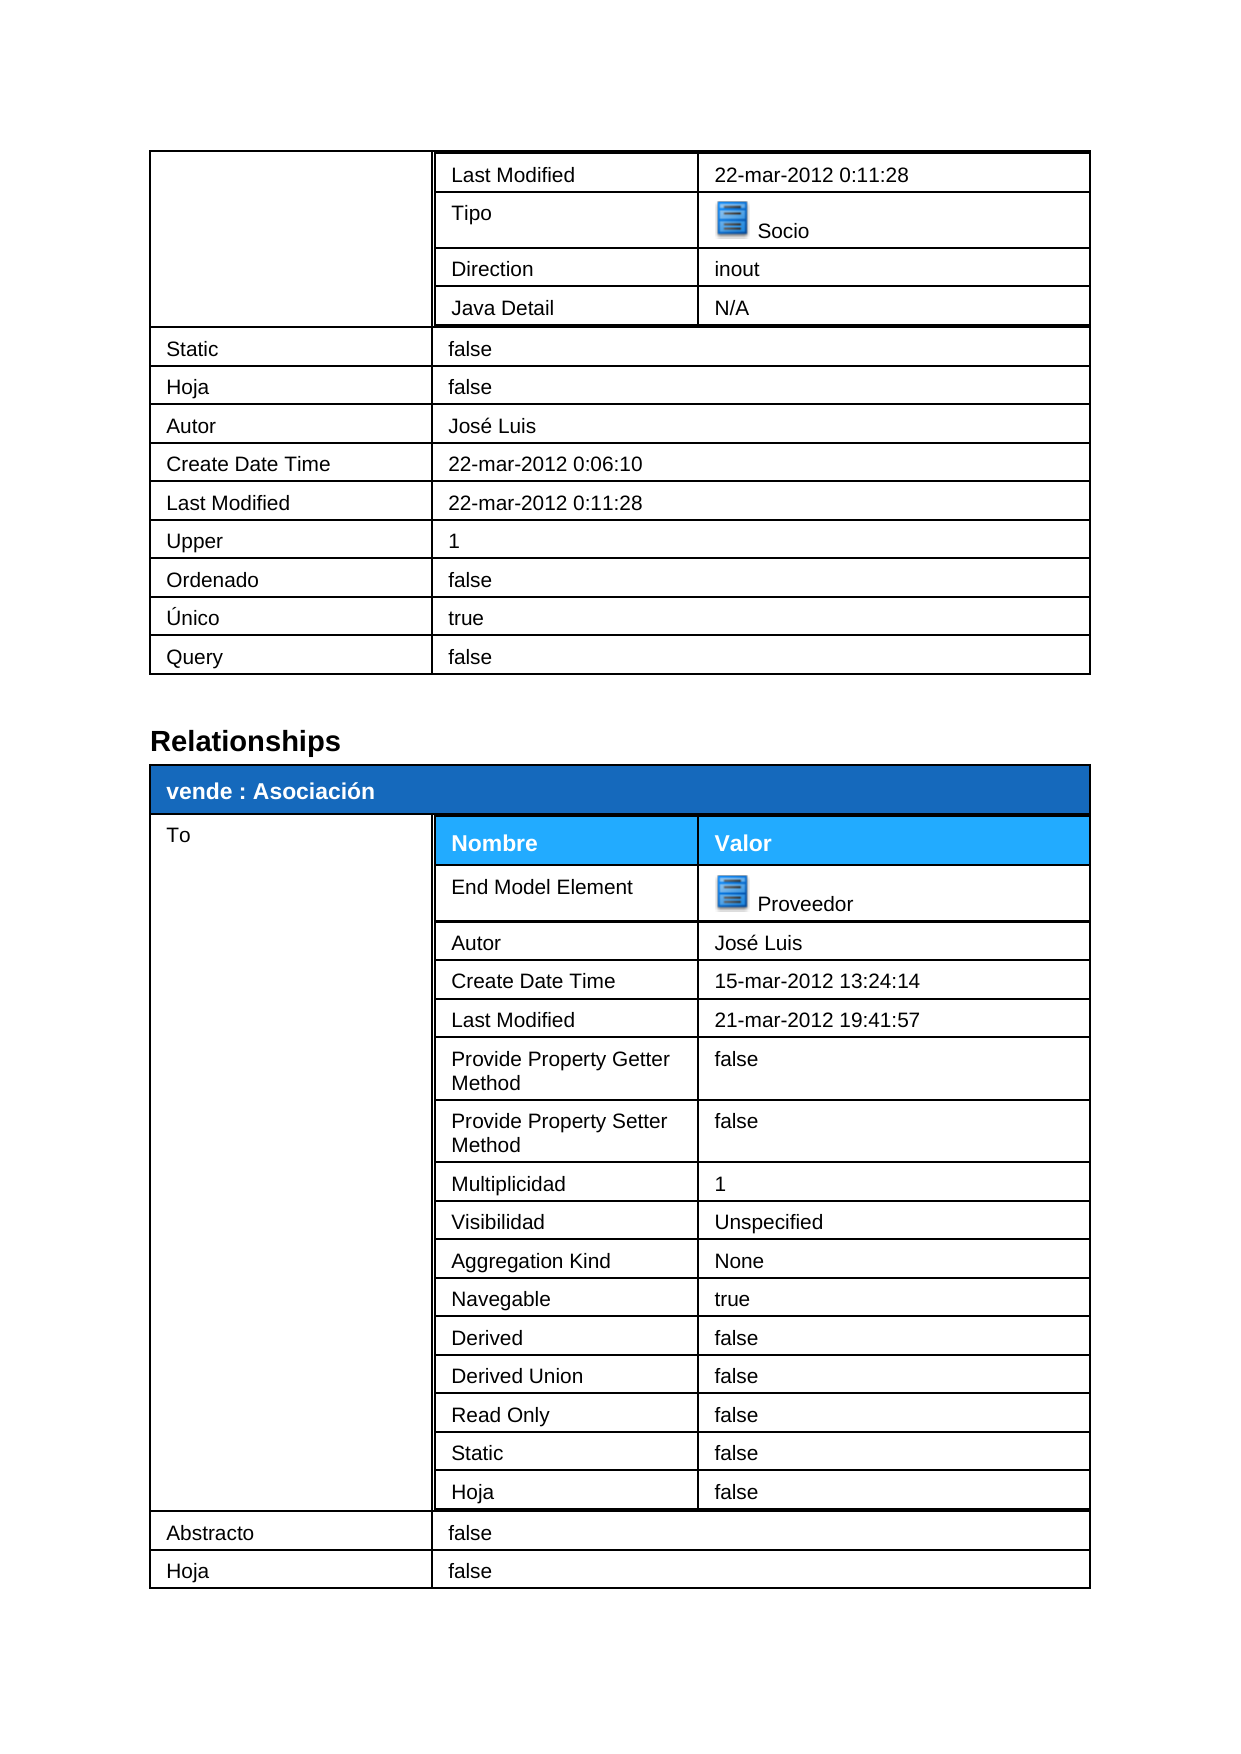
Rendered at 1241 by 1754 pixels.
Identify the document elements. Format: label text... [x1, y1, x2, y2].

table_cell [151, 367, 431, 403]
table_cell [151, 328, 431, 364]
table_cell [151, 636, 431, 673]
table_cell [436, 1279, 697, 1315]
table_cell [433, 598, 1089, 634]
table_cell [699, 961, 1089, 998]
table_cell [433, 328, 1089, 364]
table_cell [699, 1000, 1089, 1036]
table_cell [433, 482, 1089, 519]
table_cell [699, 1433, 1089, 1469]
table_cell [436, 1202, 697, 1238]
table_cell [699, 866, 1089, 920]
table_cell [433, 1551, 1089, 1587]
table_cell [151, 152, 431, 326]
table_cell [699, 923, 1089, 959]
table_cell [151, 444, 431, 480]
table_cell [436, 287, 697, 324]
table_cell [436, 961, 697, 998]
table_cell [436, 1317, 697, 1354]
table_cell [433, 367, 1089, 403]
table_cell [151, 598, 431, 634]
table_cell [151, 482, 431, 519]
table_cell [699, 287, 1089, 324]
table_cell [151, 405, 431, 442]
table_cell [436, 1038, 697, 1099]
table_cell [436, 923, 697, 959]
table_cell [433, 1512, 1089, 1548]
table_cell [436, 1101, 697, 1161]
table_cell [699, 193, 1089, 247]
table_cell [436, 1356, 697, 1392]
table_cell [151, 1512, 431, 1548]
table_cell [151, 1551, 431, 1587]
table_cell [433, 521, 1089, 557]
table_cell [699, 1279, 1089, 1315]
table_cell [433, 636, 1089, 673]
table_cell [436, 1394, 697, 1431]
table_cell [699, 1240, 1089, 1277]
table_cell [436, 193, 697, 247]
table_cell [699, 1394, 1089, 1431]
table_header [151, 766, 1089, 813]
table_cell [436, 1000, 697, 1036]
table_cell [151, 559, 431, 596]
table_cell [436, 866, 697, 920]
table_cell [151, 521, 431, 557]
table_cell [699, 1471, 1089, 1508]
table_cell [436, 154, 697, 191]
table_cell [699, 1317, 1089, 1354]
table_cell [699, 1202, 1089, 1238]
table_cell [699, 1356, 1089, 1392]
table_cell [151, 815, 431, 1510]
picture [714, 874, 752, 912]
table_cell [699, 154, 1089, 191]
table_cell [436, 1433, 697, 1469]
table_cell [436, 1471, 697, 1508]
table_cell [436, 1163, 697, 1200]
subtitle Relationships [150, 724, 1090, 757]
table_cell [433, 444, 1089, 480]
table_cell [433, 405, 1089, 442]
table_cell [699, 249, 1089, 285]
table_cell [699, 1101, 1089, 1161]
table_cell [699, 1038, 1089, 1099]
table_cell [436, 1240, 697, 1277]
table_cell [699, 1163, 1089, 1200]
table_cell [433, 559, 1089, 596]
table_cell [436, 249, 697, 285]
picture [714, 201, 752, 239]
